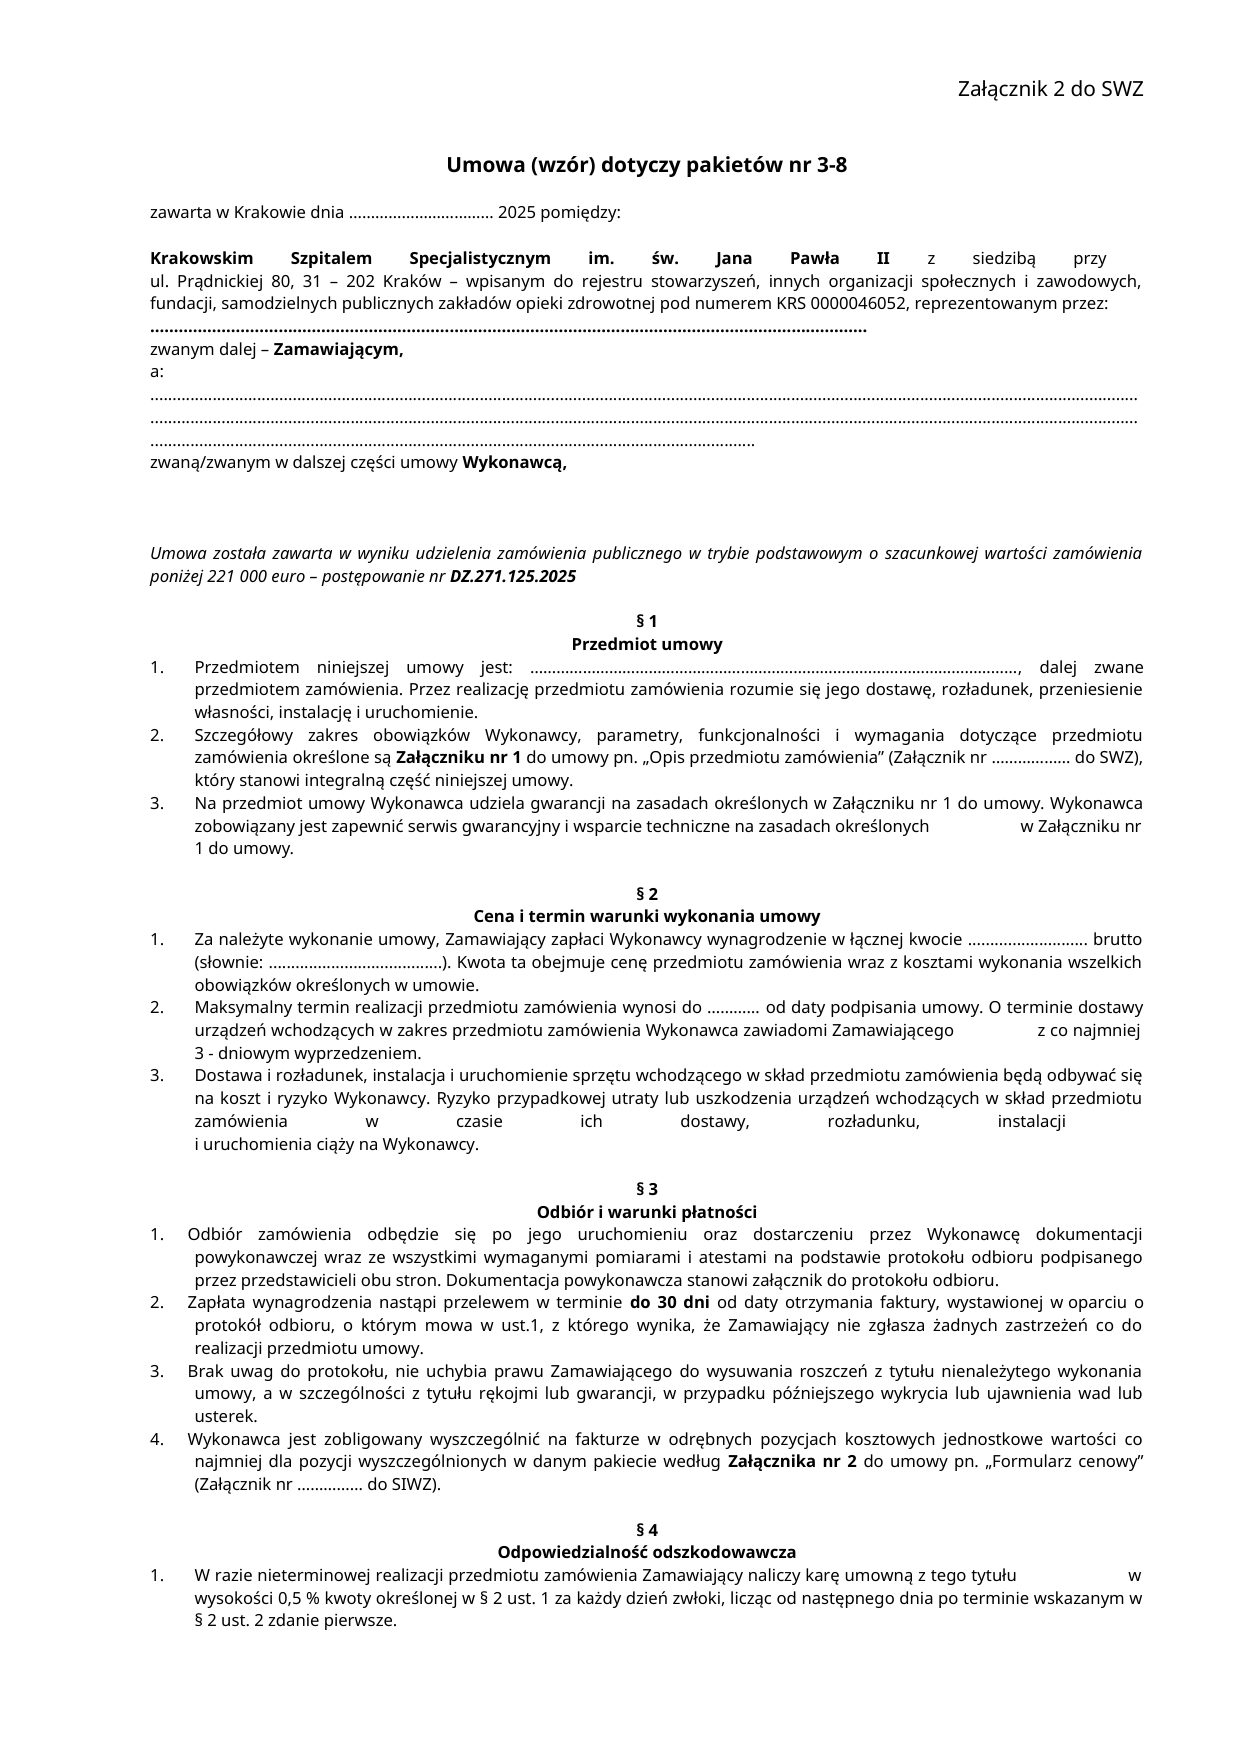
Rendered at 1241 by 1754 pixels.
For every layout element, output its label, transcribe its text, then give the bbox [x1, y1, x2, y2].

list Za należyte wykonanie umowy, Zamawiający zapłaci Wykonawcy wynagrodzenie w łącznej kwocie ........................... brutto (słownie: .......................................). Kwota ta obejmuje cenę przedmiotu zamówienia wraz z kosztami wykonania wszelkich obowiązków określonych w umowie. [150, 928, 1144, 996]
text Umowa została zawarta w wyniku udzielenia zamówienia publicznego w trybie podstawowym o szacunkowej wartości zamówienia poniżej 221 000 euro – postępowanie nr DZ.271.125.2025 [150, 542, 1144, 587]
list Szczegółowy zakres obowiązków Wykonawcy, parametry, funkcjonalności i wymagania dotyczące przedmiotu zamówienia określone są Załączniku nr 1 do umowy pn. „Opis przedmiotu zamówienia” (Załącznik nr ……………… do SWZ), który stanowi integralną część niniejszej umowy. [150, 723, 1144, 792]
text Przedmiot umowy [150, 633, 1144, 655]
text Odpowiedzialność odszkodowawcza [150, 1541, 1144, 1564]
text a: [150, 360, 1144, 383]
text § 1 [150, 610, 1144, 633]
list Brak uwag do protokołu, nie uchybia prawu Zamawiającego do wysuwania roszczeń z tytułu nienależytego wykonania umowy, a w szczególności z tytułu rękojmi lub gwarancji, w przypadku późniejszego wykrycia lub ujawnienia wad lub usterek. [150, 1359, 1144, 1427]
text ……………………………………………………………………………………………………………………………………. [150, 315, 1144, 337]
text .................................................................................................................................................................................................................................................................................................................................................................................................................................................................................................................................................................................................... [150, 383, 1144, 451]
text Cena i termin warunki wykonania umowy [150, 905, 1144, 928]
text § 4 [150, 1518, 1144, 1541]
text Odbiór i warunki płatności [150, 1200, 1144, 1223]
list Wykonawca jest zobligowany wyszczególnić na fakturze w odrębnych pozycjach kosztowych jednostkowe wartości co najmniej dla pozycji wyszczególnionych w danym pakiecie według Załącznika nr 2 do umowy pn. „Formularz cenowy” (Załącznik nr …………… do SIWZ). [150, 1427, 1144, 1496]
list W razie nieterminowej realizacji przedmiotu zamówienia Zamawiający naliczy karę umowną z tego tytułu w wysokości 0,5 % kwoty określonej w § 2 ust. 1 za każdy dzień zwłoki, licząc od następnego dnia po terminie wskazanym w § 2 ust. 2 zdanie pierwsze. [150, 1564, 1144, 1632]
text § 3 [150, 1178, 1144, 1200]
list Maksymalny termin realizacji przedmiotu zamówienia wynosi do ………… od daty podpisania umowy. O terminie dostawy urządzeń wchodzących w zakres przedmiotu zamówienia Wykonawca zawiadomi Zamawiającego z co najmniej 3 - dniowym wyprzedzeniem. [150, 996, 1144, 1064]
text zwaną/zwanym w dalszej części umowy Wykonawcą, [150, 451, 1144, 474]
text zwanym dalej – Zamawiającym, [150, 337, 1144, 360]
text zawarta w Krakowie dnia …………………………… 2025 pomiędzy: [150, 201, 1144, 224]
text Umowa (wzór) dotyczy pakietów nr 3-8 [150, 150, 1144, 178]
list Odbiór zamówienia odbędzie się po jego uruchomieniu oraz dostarczeniu przez Wykonawcę dokumentacji powykonawczej wraz ze wszystkimi wymaganymi pomiarami i atestami na podstawie protokołu odbioru podpisanego przez przedstawicieli obu stron. Dokumentacja powykonawcza stanowi załącznik do protokołu odbioru. [150, 1223, 1144, 1291]
list Zapłata wynagrodzenia nastąpi przelewem w terminie do 30 dni od daty otrzymania faktury, wystawionej w oparciu o protokół odbioru, o którym mowa w ust.1, z którego wynika, że Zamawiający nie zgłasza żadnych zastrzeżeń co do realizacji przedmiotu umowy. [150, 1291, 1144, 1359]
text Krakowskim Szpitalem Specjalistycznym im. św. Jana Pawła II z siedzibą przy ul. Prądnickiej 80, 31 – 202 Kraków – wpisanym do rejestru stowarzyszeń, innych organizacji społecznych i zawodowych, fundacji, samodzielnych publicznych zakładów opieki zdrowotnej pod numerem KRS 0000046052, reprezentowanym przez: [150, 247, 1144, 315]
list Na przedmiot umowy Wykonawca udziela gwarancji na zasadach określonych w Załączniku nr 1 do umowy. Wykonawca zobowiązany jest zapewnić serwis gwarancyjny i wsparcie techniczne na zasadach określonych w Załączniku nr 1 do umowy. [150, 792, 1144, 860]
list Dostawa i rozładunek, instalacja i uruchomienie sprzętu wchodzącego w skład przedmiotu zamówienia będą odbywać się na koszt i ryzyko Wykonawcy. Ryzyko przypadkowej utraty lub uszkodzenia urządzeń wchodzących w skład przedmiotu zamówienia w czasie ich dostawy, rozładunku, instalacji i uruchomienia ciąży na Wykonawcy. [150, 1064, 1144, 1155]
list Przedmiotem niniejszej umowy jest: …………………………………………………………………………………………………, dalej zwane przedmiotem zamówienia. Przez realizację przedmiotu zamówienia rozumie się jego dostawę, rozładunek, przeniesienie własności, instalację i uruchomienie. [150, 655, 1144, 723]
text § 2 [150, 882, 1144, 905]
